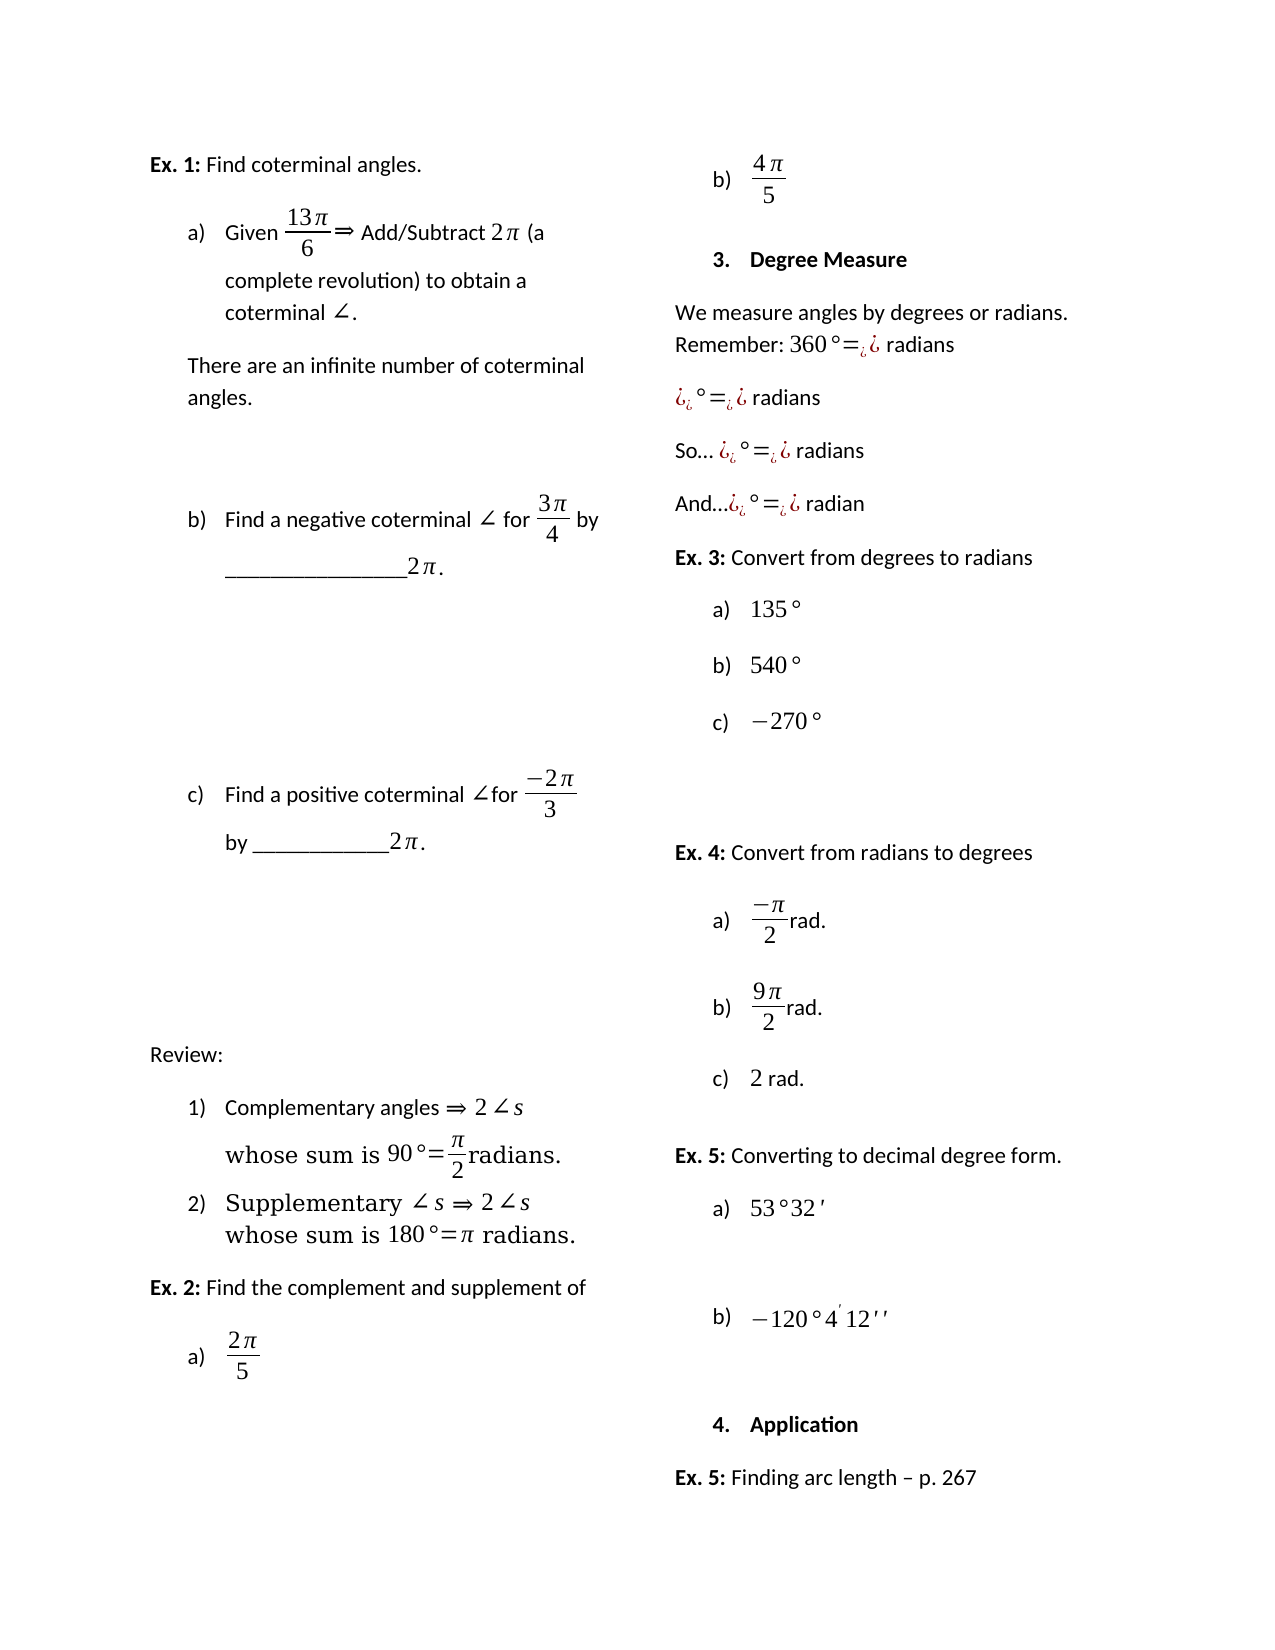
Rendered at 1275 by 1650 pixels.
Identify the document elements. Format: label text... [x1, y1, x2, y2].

text There are an infinite number of coterminal angles. [187, 351, 600, 412]
text Ex. 1: Find coterminal angles. [150, 150, 600, 178]
text Ex. 5: Finding arc length – p. 267 [675, 1463, 1125, 1491]
list Complementary angles ⇒ whose sum is radians. [187, 1093, 600, 1184]
text And… radian [675, 489, 1125, 518]
list Find a positive coterminal for by ____________. [187, 765, 600, 856]
list Application [712, 1410, 1125, 1438]
text Review: [150, 1040, 600, 1068]
text We measure angles by degrees or radians. Remember: radians [675, 298, 1125, 358]
text Ex. 5: Converting to decimal degree form. [675, 1141, 1125, 1169]
list rad. [712, 891, 1125, 949]
text So… radians [675, 437, 1125, 464]
text radians [675, 383, 1125, 412]
list Find a negative coterminal for by ________________. [187, 489, 600, 581]
list Given Add/Subtract (a complete revolution) to obtain a coterminal . [187, 203, 600, 326]
text Ex. 2: Find the complement and supplement of [150, 1273, 600, 1302]
list rad. [712, 1064, 1125, 1093]
text Ex. 4: Convert from radians to degrees [675, 838, 1125, 866]
list Supplementary ⇒ whose sum is radians. [187, 1188, 600, 1249]
text Ex. 3: Convert from degrees to radians [675, 543, 1125, 571]
list Degree Measure [712, 245, 1125, 273]
list rad. [712, 978, 1125, 1037]
